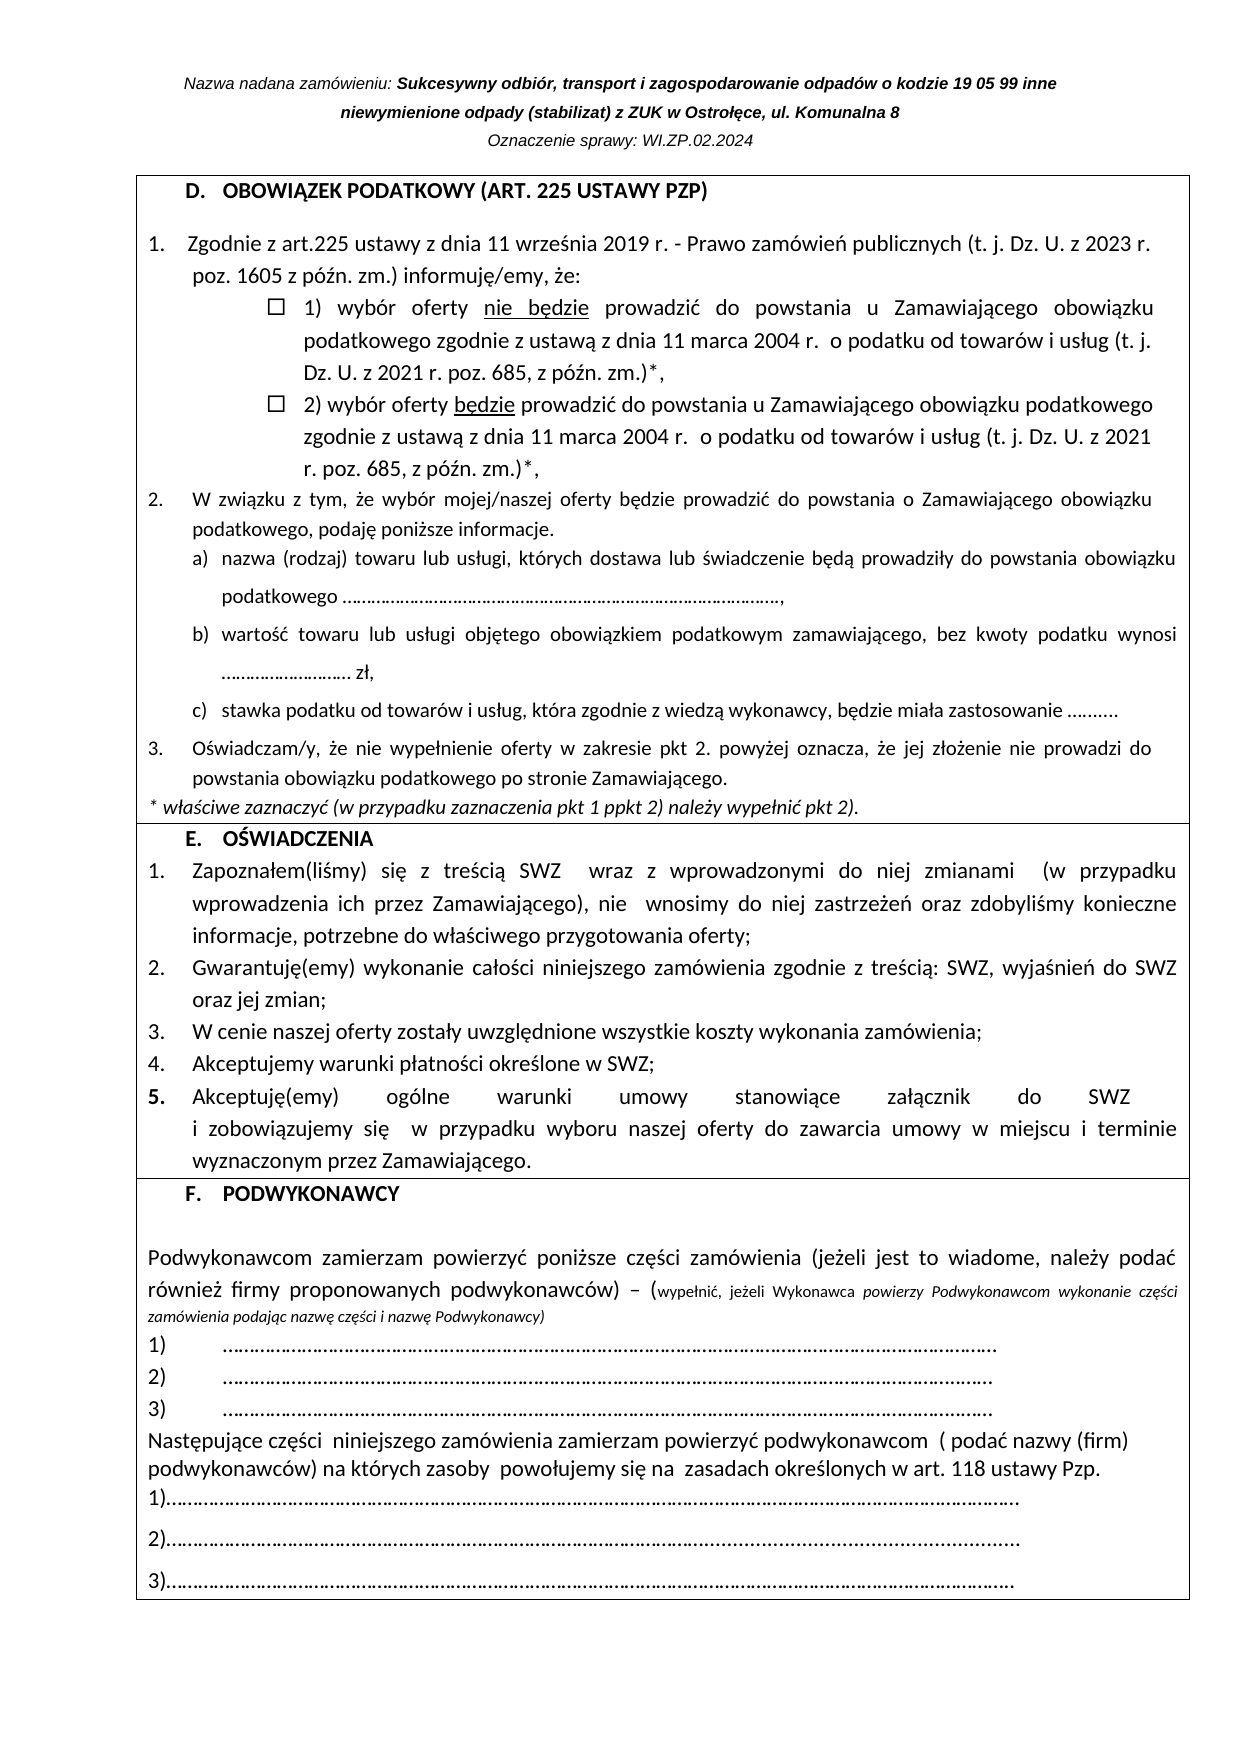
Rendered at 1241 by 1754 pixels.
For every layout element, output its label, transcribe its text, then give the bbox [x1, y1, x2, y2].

table_cell OBOWIĄZEK PODATKOWY (ART. 225 USTAWY PZP) 1. Zgodnie z art.225 ustawy z dnia 11 września 2019 r. - Prawo zamówień publicznych (t. j. Dz. U. z 2023 r. poz. 1605 z późn. zm.) informuję/emy, że: 1) wybór oferty nie będzie prowadzić do powstania u Zamawiającego obowiązku podatkowego zgodnie z ustawą z dnia 11 marca 2004 r. o podatku od towarów i usług (t. j. Dz. U. z 2021 r. poz. 685, z późn. zm.)*, 2) wybór oferty będzie prowadzić do powstania u Zamawiającego obowiązku podatkowego zgodnie z ustawą z dnia 11 marca 2004 r. o podatku od towarów i usług (t. j. Dz. U. z 2021 r. poz. 685, z późn. zm.)*, W związku z tym, że wybór mojej/naszej oferty będzie prowadzić do powstania o Zamawiającego obowiązku podatkowego, podaję poniższe informacje. nazwa (rodzaj) towaru lub usługi, których dostawa lub świadczenie będą prowadziły do powstania obowiązku podatkowego ………………………………………………………………………………., wartość towaru lub usługi objętego obowiązkiem podatkowym zamawiającego, bez kwoty podatku wynosi ……………………… zł, stawka podatku od towarów i usług, która zgodnie z wiedzą wykonawcy, będzie miała zastosowanie …....... Oświadczam/y, że nie wypełnienie oferty w zakresie pkt 2. powyżej oznacza, że jej złożenie nie prowadzi do powstania obowiązku podatkowego po stronie Zamawiającego. * właściwe zaznaczyć (w przypadku zaznaczenia pkt 1 ppkt 2) należy wypełnić pkt 2). [137, 176, 1189, 823]
table_cell OŚWIADCZENIA Zapoznałem(liśmy) się z treścią SWZ wraz z wprowadzonymi do niej zmianami (w przypadku wprowadzenia ich przez Zamawiającego), nie wnosimy do niej zastrzeżeń oraz zdobyliśmy konieczne informacje, potrzebne do właściwego przygotowania oferty; Gwarantuję(emy) wykonanie całości niniejszego zamówienia zgodnie z treścią: SWZ, wyjaśnień do SWZ oraz jej zmian; W cenie naszej oferty zostały uwzględnione wszystkie koszty wykonania zamówienia; Akceptujemy warunki płatności określone w SWZ; Akceptuję(emy) ogólne warunki umowy stanowiące załącznik do SWZ i zobowiązujemy się w przypadku wyboru naszej oferty do zawarcia umowy w miejscu i terminie wyznaczonym przez Zamawiającego. [137, 824, 1189, 1178]
table_cell PODWYKONAWCY Podwykonawcom zamierzam powierzyć poniższe części zamówienia (jeżeli jest to wiadome, należy podać również firmy proponowanych podwykonawców) – (wypełnić, jeżeli Wykonawca powierzy Podwykonawcom wykonanie części zamówienia podając nazwę części i nazwę Podwykonawcy) ………………………………………………………………………………………………………………………………… …………………………………………………………………………………………………………………………..…… …………………………………………………………………………………………………………………………..…… Następujące części niniejszego zamówienia zamierzam powierzyć podwykonawcom ( podać nazwy (firm) podwykonawców) na których zasoby powołujemy się na zasadach określonych w art. 118 ustawy Pzp. 1)……………………………………………………………………………………………………………………………………………… 2)…………………………………………………………………………………………....................................................... 3)…………………………………………………………………………………………………………………………………………….. [137, 1179, 1189, 1598]
